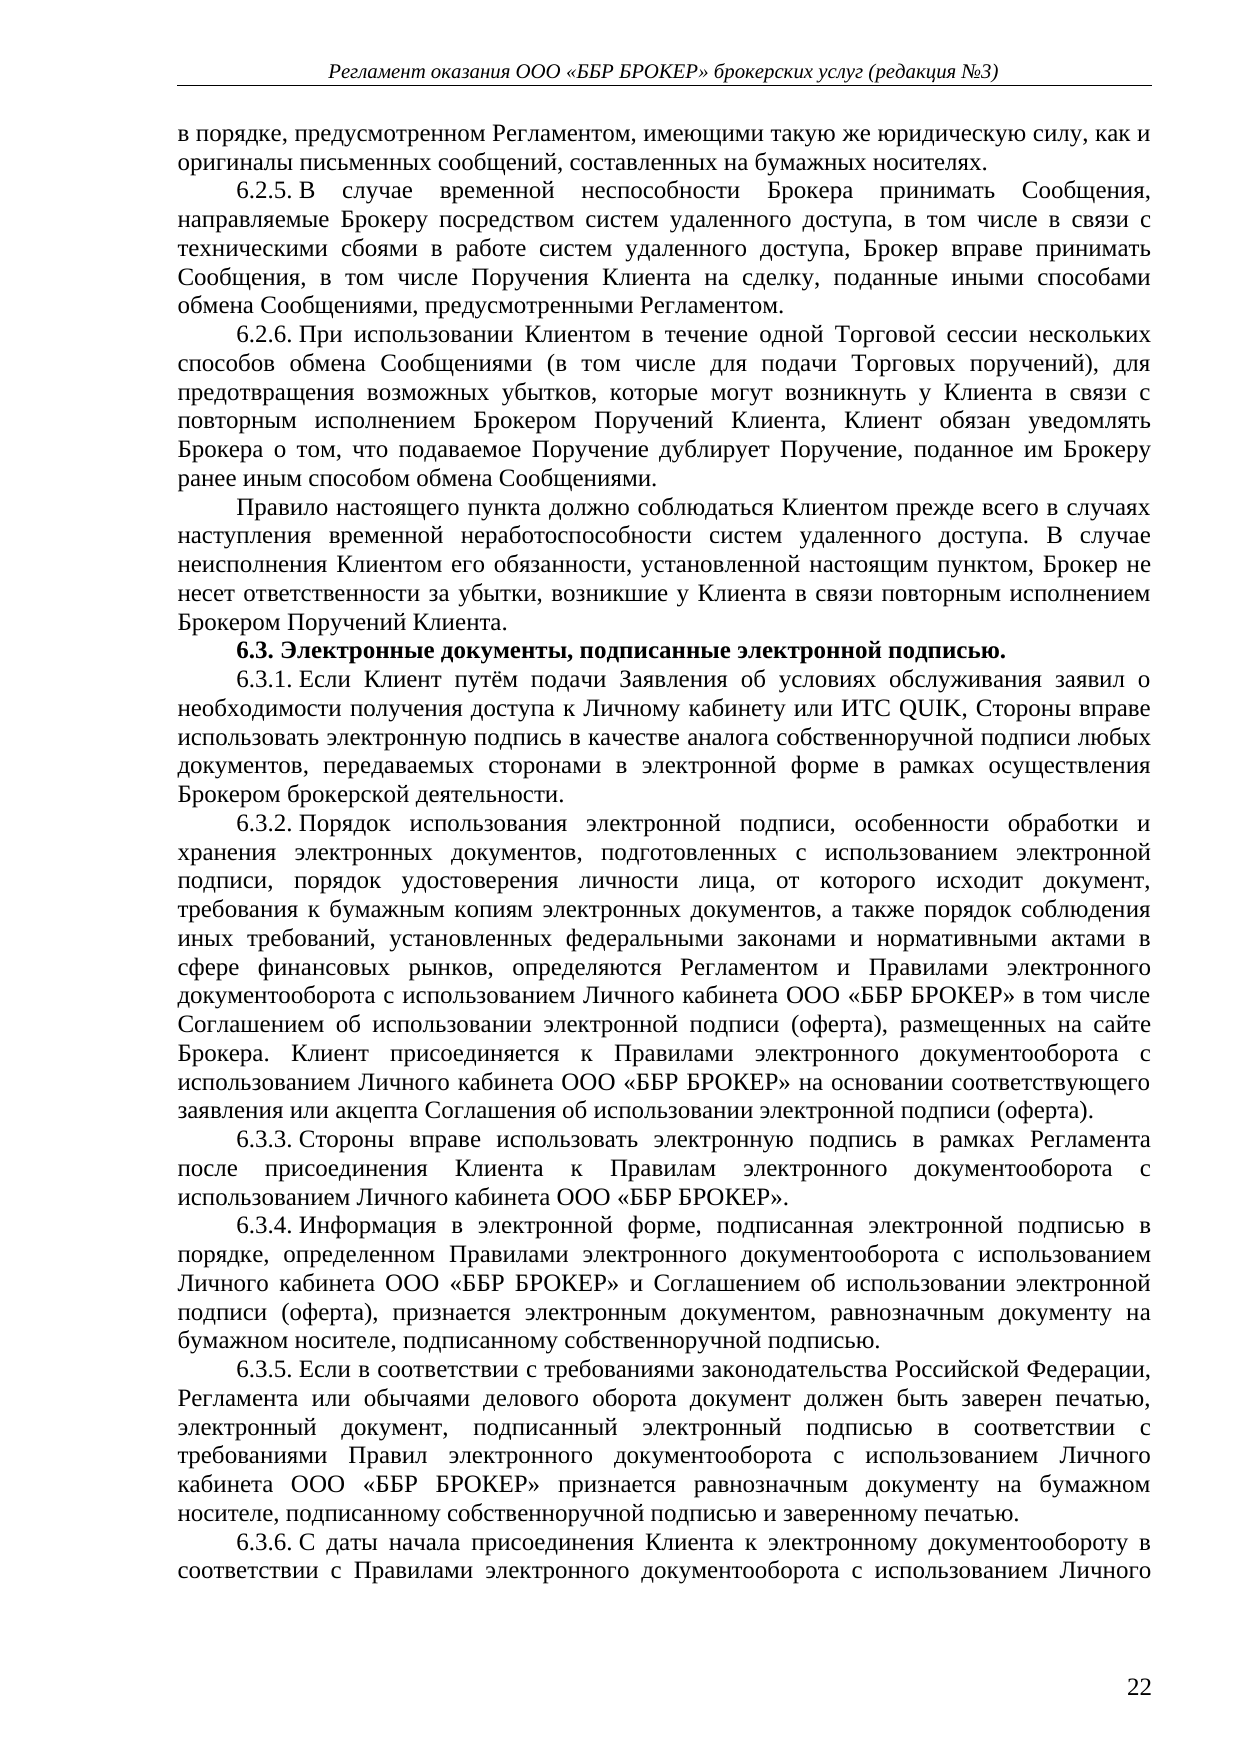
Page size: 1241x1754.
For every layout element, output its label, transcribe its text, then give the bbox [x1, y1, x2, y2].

text 6.2.6. При использовании Клиентом в течение одной Торговой сессии нескольких способов обмена Сообщениями (в том числе для подачи Торговых поручений), для предотвращения возможных убытков, которые могут возникнуть у Клиента в связи с повторным исполнением Брокером Поручений Клиента, Клиент обязан уведомлять Брокера о том, что подаваемое Поручение дублирует Поручение, поданное им Брокеру ранее иным способом обмена Сообщениями. [177, 319, 1152, 492]
subtitle 6.3. Электронные документы, подписанные электронной подписью. [177, 636, 1152, 664]
text 6.3.2. Порядок использования электронной подписи, особенности обработки и хранения электронных документов, подготовленных с использованием электронной подписи, порядок удостоверения личности лица, от которого исходит документ, требования к бумажным копиям электронных документов, а также порядок соблюдения иных требований, установленных федеральными законами и нормативными актами в сфере финансовых рынков, определяются Регламентом и Правилами электронного документооборота с использованием Личного кабинета ООО «ББР БРОКЕР» в том числе Соглашением об использовании электронной подписи (оферта), размещенных на сайте Брокера. Клиент присоединяется к Правилами электронного документооборота с использованием Личного кабинета ООО «ББР БРОКЕР» на основании соответствующего заявления или акцепта Соглашения об использовании электронной подписи (оферта). [177, 808, 1152, 1124]
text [177, 1527, 1152, 1584]
text 6.3.5. Если в соответствии с требованиями законодательства Российской Федерации, Регламента или обычаями делового оборота документ должен быть заверен печатью, электронный документ, подписанный электронный подписью в соответствии с требованиями Правил электронного документооборота с использованием Личного кабинета ООО «ББР БРОКЕР» признается равнозначным документу на бумажном носителе, подписанному собственноручной подписью и заверенному печатью. [177, 1354, 1152, 1527]
text 6.3.3. Стороны вправе использовать электронную подпись в рамках Регламента после присоединения Клиента к Правилам электронного документооборота с использованием Личного кабинета ООО «ББР БРОКЕР». [177, 1124, 1152, 1211]
text 6.3.4. Информация в электронной форме, подписанная электронной подписью в порядке, определенном Правилами электронного документооборота с использованием Личного кабинета ООО «ББР БРОКЕР» и Соглашением об использовании электронной подписи (оферта), признается электронным документом, равнозначным документу на бумажном носителе, подписанному собственноручной подписью. [177, 1211, 1152, 1354]
text Правило настоящего пункта должно соблюдаться Клиентом прежде всего в случаях наступления временной неработоспособности систем удаленного доступа. В случае неисполнения Клиентом его обязанности, установленной настоящим пунктом, Брокер не несет ответственности за убытки, возникшие у Клиента в связи повторным исполнением Брокером Поручений Клиента. [177, 492, 1152, 636]
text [177, 118, 1152, 176]
text 6.2.5. В случае временной неспособности Брокера принимать Сообщения, направляемые Брокеру посредством систем удаленного доступа, в том числе в связи с техническими сбоями в работе систем удаленного доступа, Брокер вправе принимать Сообщения, в том числе Поручения Клиента на сделку, поданные иными способами обмена Сообщениями, предусмотренными Регламентом. [177, 176, 1152, 319]
text 6.3.1. Если Клиент путём подачи Заявления об условиях обслуживания заявил о необходимости получения доступа к Личному кабинету или ИТС QUIK, Стороны вправе использовать электронную подпись в качестве аналога собственноручной подписи любых документов, передаваемых сторонами в электронной форме в рамках осуществления Брокером брокерской деятельности. [177, 664, 1152, 808]
